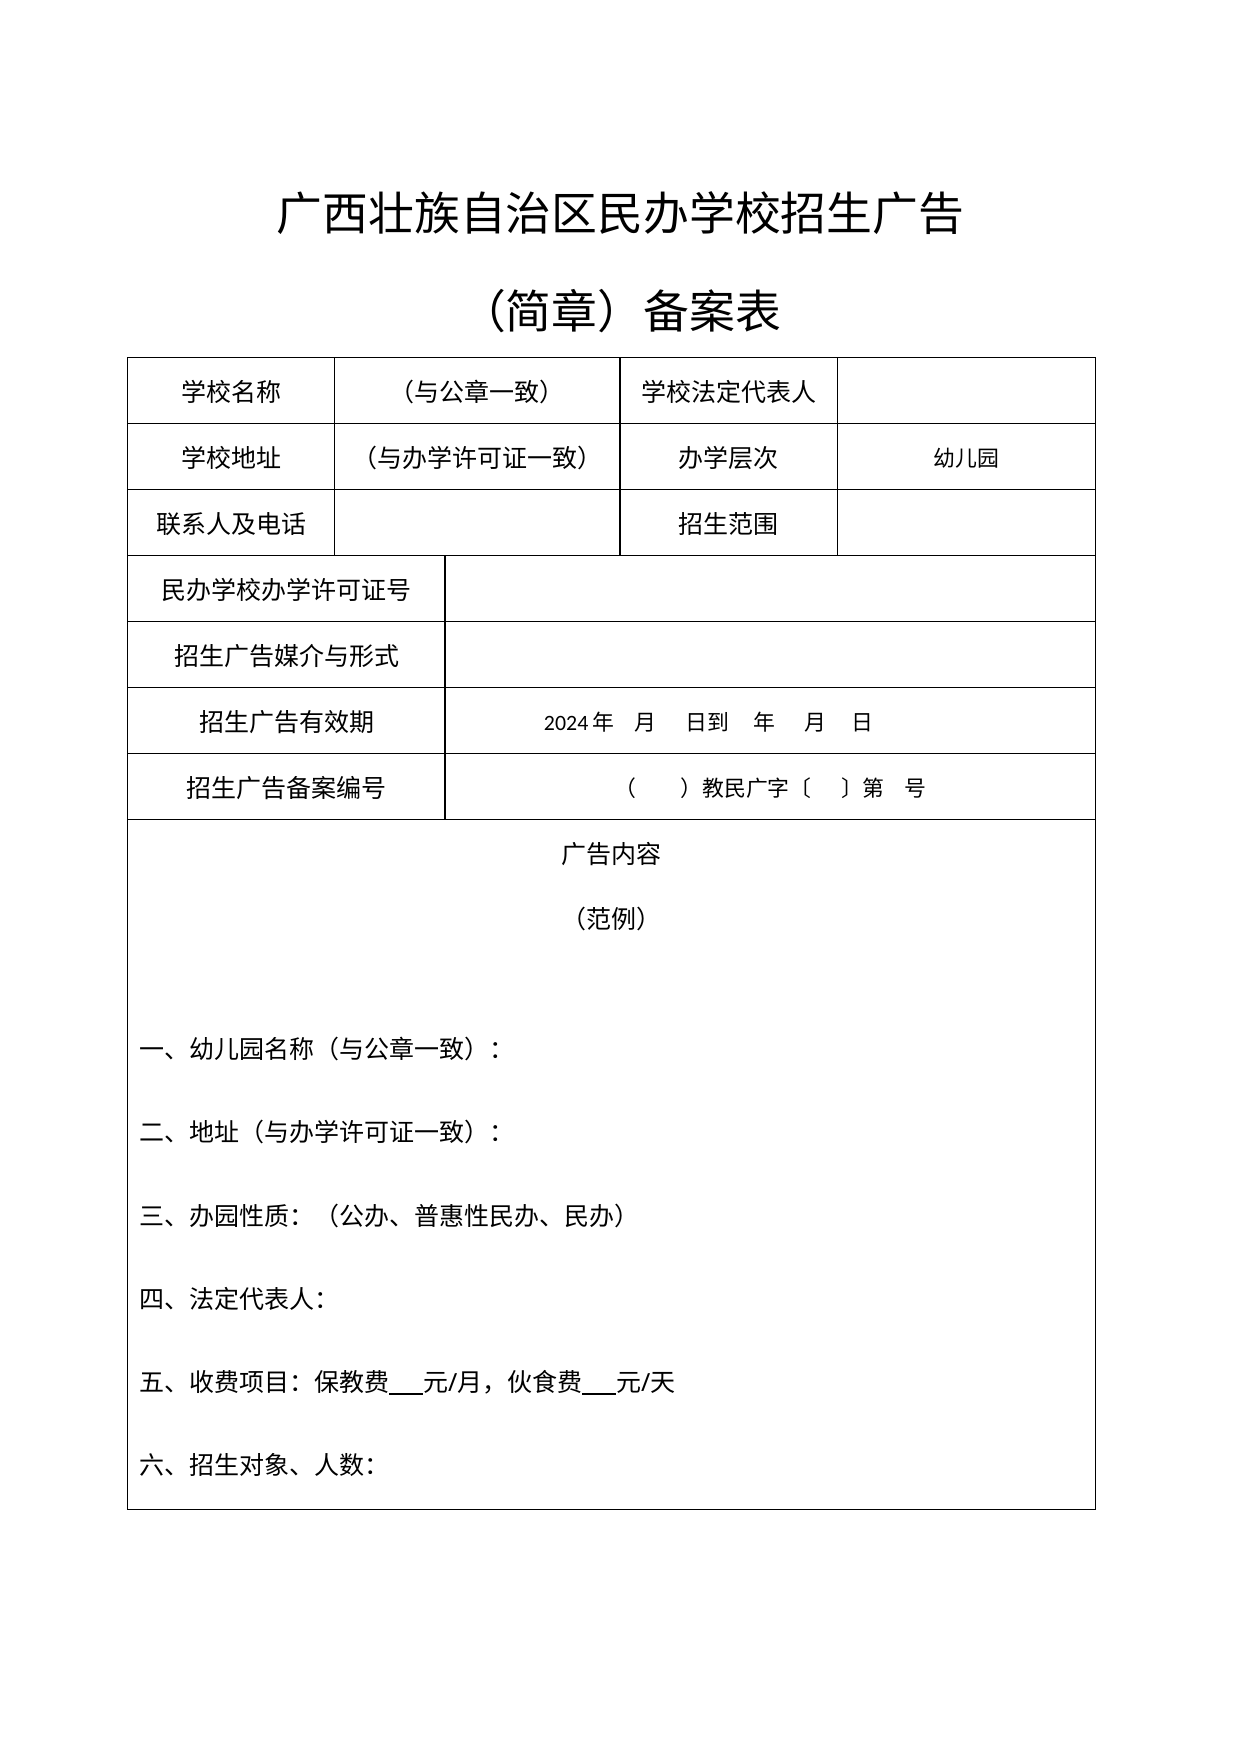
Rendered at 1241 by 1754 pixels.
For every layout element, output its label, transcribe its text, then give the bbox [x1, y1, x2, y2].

table_cell 招生广告备案编号 [128, 754, 444, 819]
table_cell 2024年 月 日到 年 月 日 [446, 688, 1095, 753]
table_header 学校名称 [128, 358, 334, 423]
table_header （与公章一致） [335, 358, 619, 423]
table_cell [838, 490, 1095, 555]
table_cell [128, 820, 1095, 1508]
table_header 学校法定代表人 [621, 358, 837, 423]
text （简章）备案表 [187, 259, 1053, 357]
table_cell 民办学校办学许可证号 [128, 556, 444, 621]
table_cell [446, 556, 1095, 621]
table_cell 招生广告有效期 [128, 688, 444, 753]
table_cell 招生范围 [621, 490, 837, 555]
table_cell 招生广告媒介与形式 [128, 622, 444, 687]
text 广西壮族自治区民办学校招生广告 [187, 162, 1053, 259]
table_cell 联系人及电话 [128, 490, 334, 555]
table_cell 办学层次 [621, 424, 837, 489]
table_cell [446, 622, 1095, 687]
table_cell （与办学许可证一致） [335, 424, 619, 489]
table_cell （ ）教民广字〔 〕第 号 [446, 754, 1095, 819]
table_cell 幼儿园 [838, 424, 1095, 489]
table_cell 学校地址 [128, 424, 334, 489]
table_header [838, 358, 1095, 423]
table_cell [335, 490, 619, 555]
